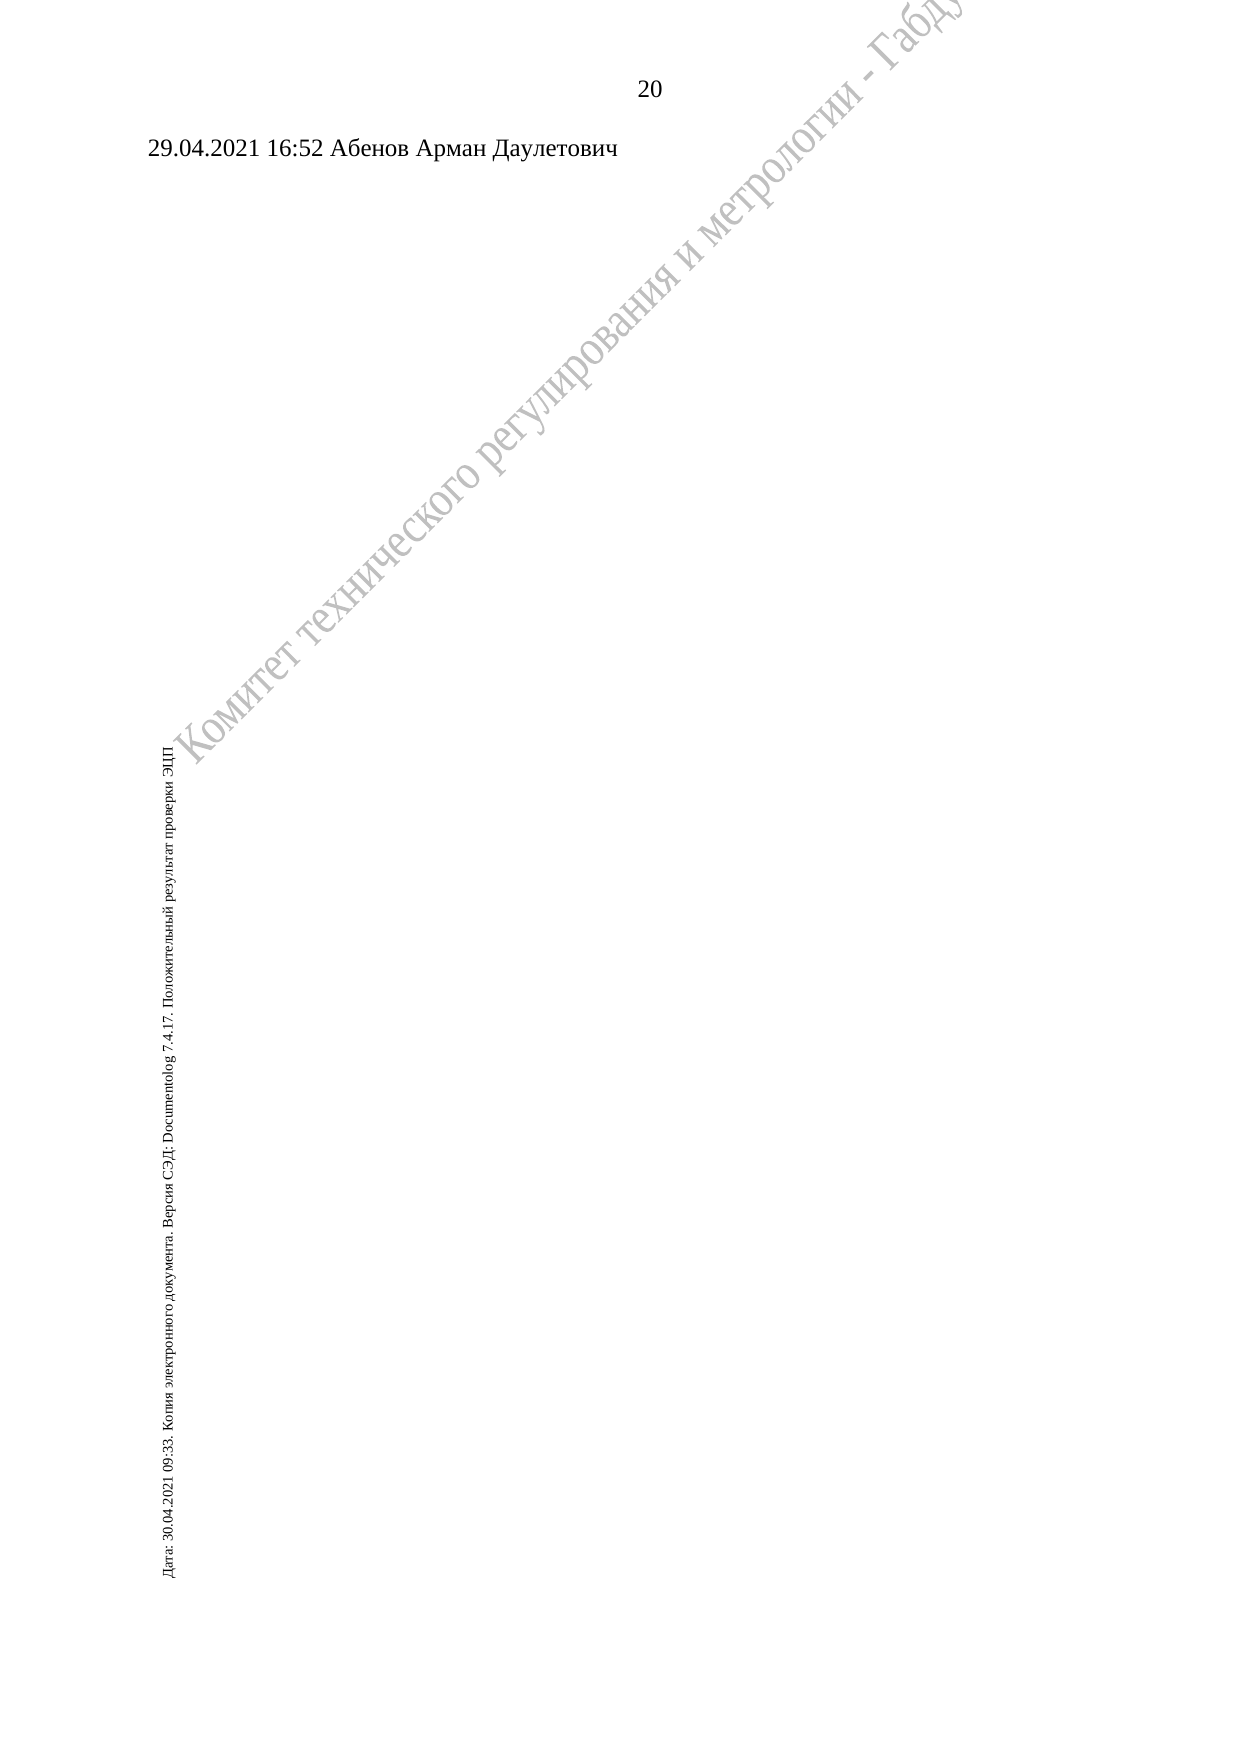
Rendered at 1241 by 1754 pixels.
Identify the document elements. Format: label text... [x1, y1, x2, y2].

text 29.04.2021 16:52 Абенов Арман Даулетович [148, 133, 1152, 162]
